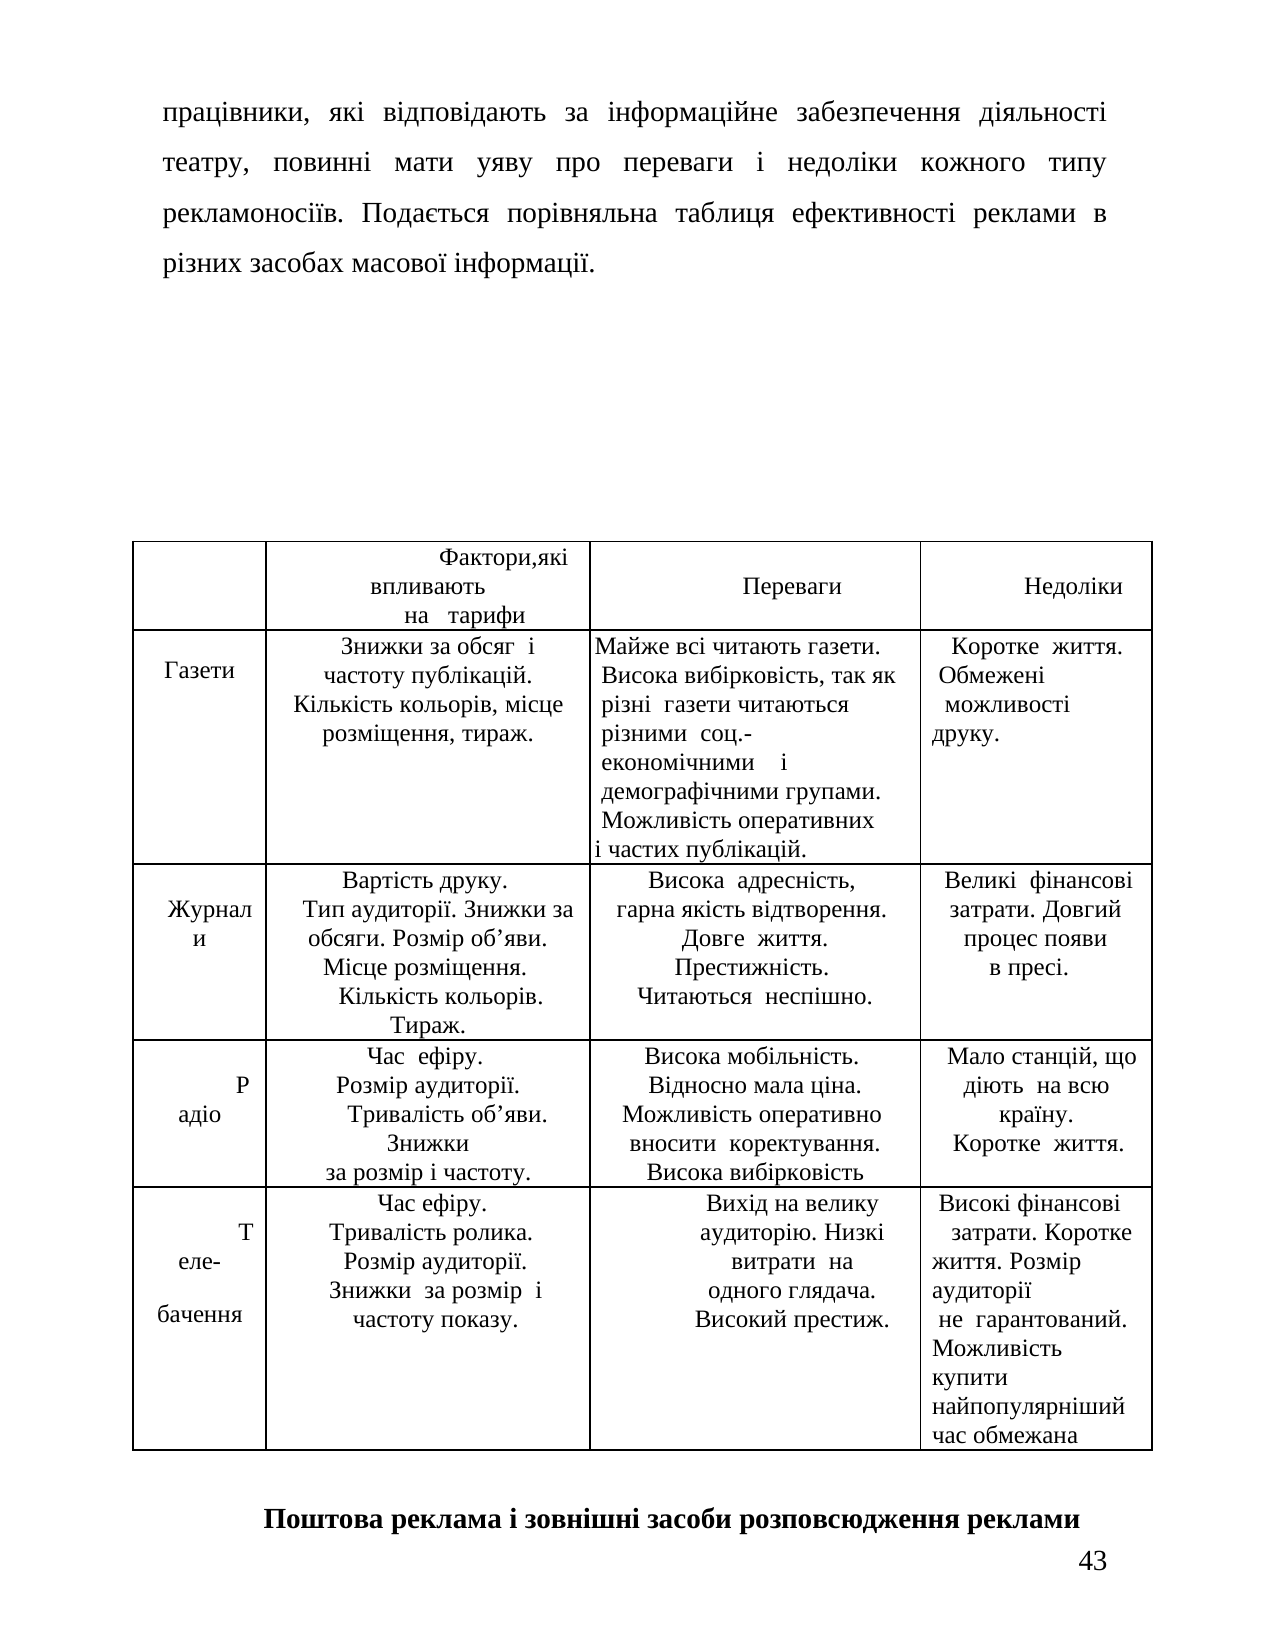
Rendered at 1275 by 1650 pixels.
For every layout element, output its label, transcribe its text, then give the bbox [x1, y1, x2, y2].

table_cell Знижки за обсяг i частоту публiкацiй. Кiлькiсть кольорiв, мiсце розмiщення, тираж. [267, 631, 589, 863]
table_cell Теле- бачення [134, 1188, 265, 1449]
table_cell Висока мобiльнiсть. Вiдносно мала цiна. Можливiсть оперативно вносити коректування. Висока вибiрковiсть [591, 1041, 920, 1186]
table_cell Час ефiру. Розмiр аудиторiї. Тривалiсть об’яви. Знижки за розмiр i частоту. [267, 1041, 589, 1186]
table_cell Час ефiру. Тривалiсть ролика. Розмiр аудиторiї. Знижки за розмiр i частоту показу. [267, 1188, 589, 1449]
table_cell Мало станцiй, що дiють на всю країну. Коротке життя. [921, 1041, 1151, 1186]
table_header Переваги [591, 542, 920, 629]
table_cell Журнали [134, 865, 265, 1039]
table_header Недолiки [921, 542, 1151, 629]
table_cell Вартiсть друку. Тип аудиторiї. Знижки за обсяги. Розмiр об’яви. Мiсце розмiщення. Кiлькiсть кольорiв. Тираж. [267, 865, 589, 1039]
table_cell Великi фiнансовi затрати. Довгий процес появи в пресi. [921, 865, 1151, 1039]
table_cell Вихiд на велику аудиторiю. Низкi витрати на одного глядача. Високий престиж. [591, 1188, 920, 1449]
list Поштова реклама i зовнiшнi засоби розповсюдження реклами [162, 1501, 1107, 1535]
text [162, 94, 1107, 279]
table_cell Високi фiнансовi затрати. Коротке життя. Розмiр аудиторiї не гарантований. Можливiсть купити найпопулярнiший час обмежана [921, 1188, 1151, 1449]
table_cell Коротке життя. Обмеженi можливостi друку. [921, 631, 1151, 863]
table_header Фактори,якi впливають на тарифи [267, 542, 589, 629]
table_cell Майже всi читають газети. Висока вибiрковiсть, так як рiзнi газети читаються рiзними соц.- економiчними i демографiчними групами. Можливiсть оперативних i частих публiкацiй. [591, 631, 920, 863]
table_cell Висока адреснiсть, гарна якiсть вiдтворення. Довге життя. Престижнiсть. Читаються неспiшно. [591, 865, 920, 1039]
table_cell Радiо [134, 1041, 265, 1186]
table_cell Газети [134, 631, 265, 863]
table_header [134, 542, 265, 629]
